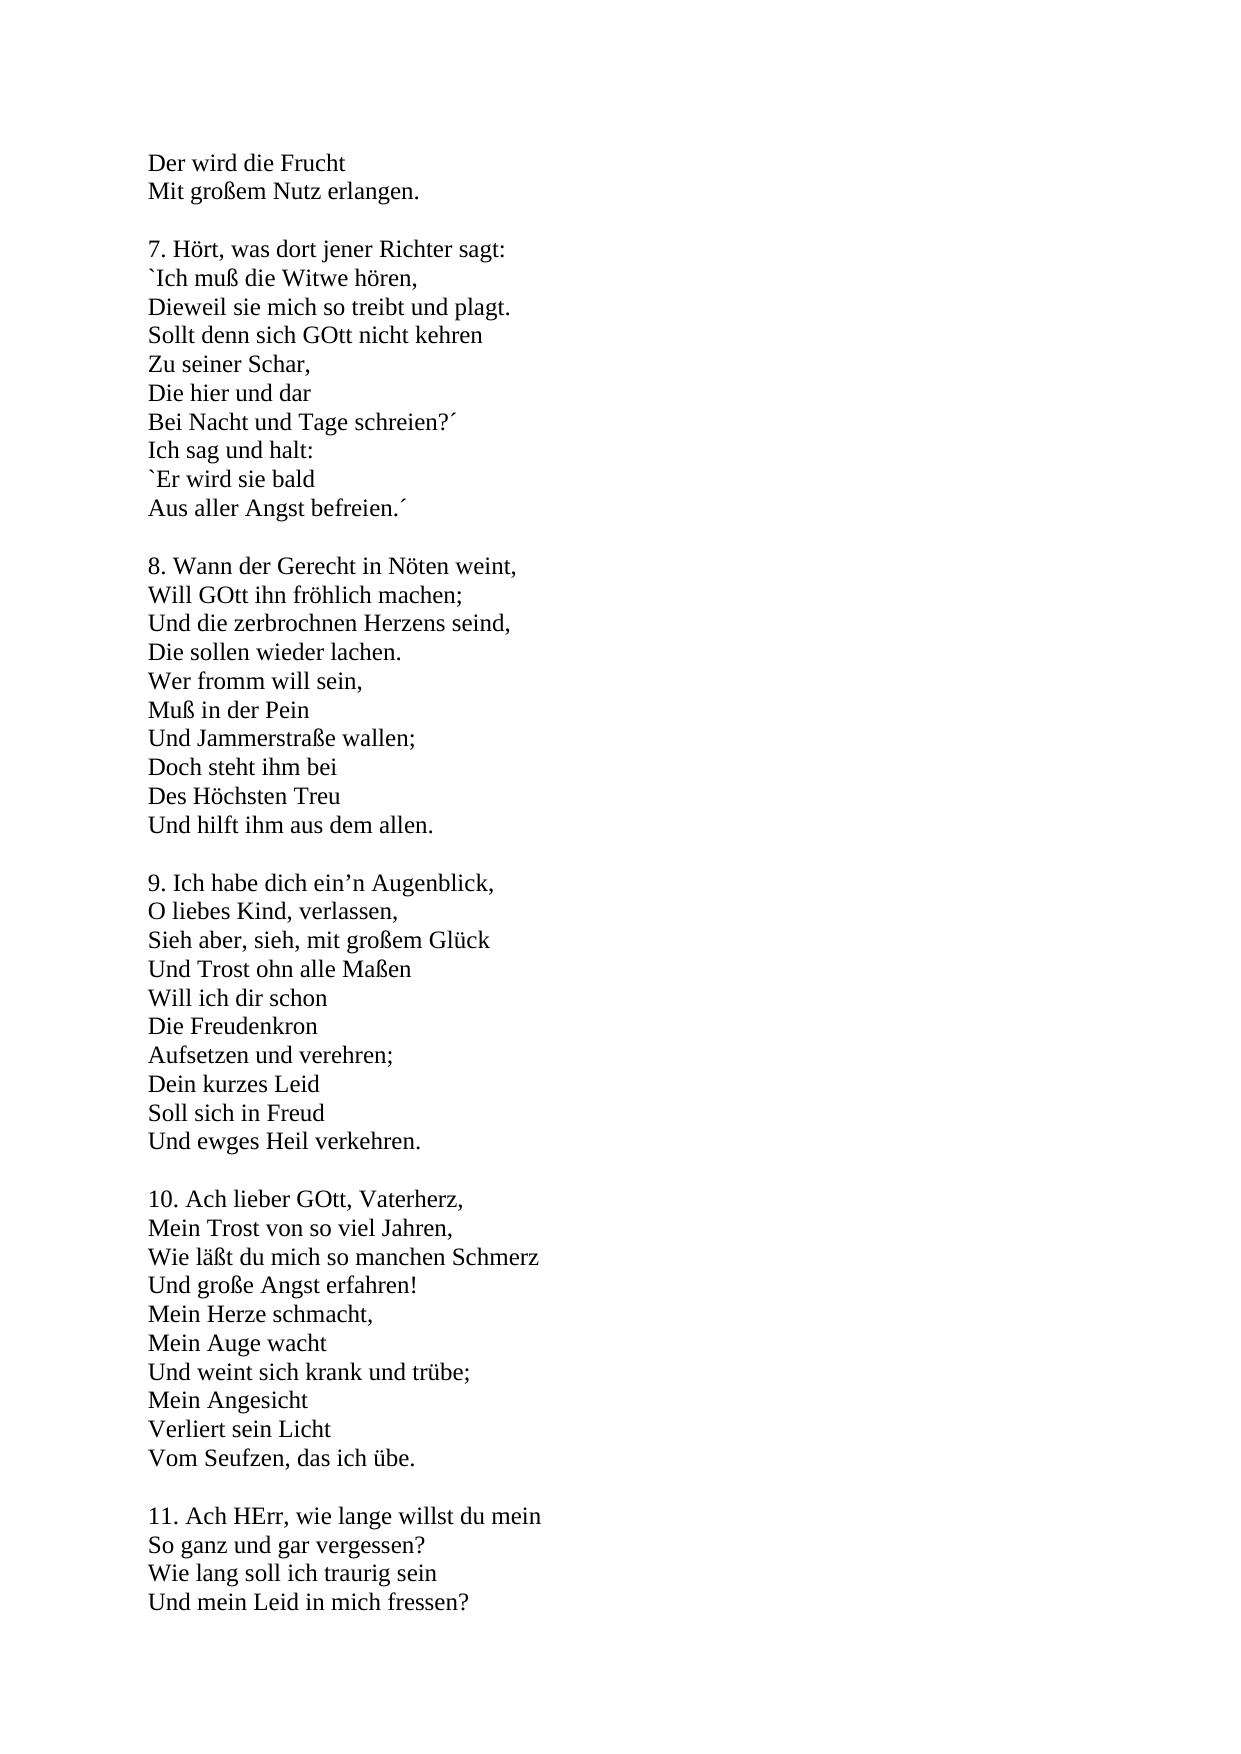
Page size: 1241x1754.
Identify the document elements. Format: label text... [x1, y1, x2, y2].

text 7. Hört, was dort jener Richter sagt: `Ich muß die Witwe hören, Dieweil sie mich so treibt und plagt. Sollt denn sich GOtt nicht kehren Zu seiner Schar, Die hier und dar Bei Nacht und Tage schreien?´ Ich sag und halt: `Er wird sie bald Aus aller Angst befreien.´ [148, 234, 1093, 522]
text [148, 148, 1093, 205]
text 9. Ich habe dich ein’n Augenblick, O liebes Kind, verlassen, Sieh aber, sieh, mit großem Glück Und Trost ohn alle Maßen Will ich dir schon Die Freudenkron Aufsetzen und verehren; Dein kurzes Leid Soll sich in Freud Und ewges Heil verkehren. [148, 868, 1093, 1155]
text 10. Ach lieber GOtt, Vaterherz, Mein Trost von so viel Jahren, Wie läßt du mich so manchen Schmerz Und große Angst erfahren! Mein Herze schmacht, Mein Auge wacht Und weint sich krank und trübe; Mein Angesicht Verliert sein Licht Vom Seufzen, das ich übe. [148, 1184, 1093, 1472]
text 8. Wann der Gerecht in Nöten weint, Will GOtt ihn fröhlich machen; Und die zerbrochnen Herzens seind, Die sollen wieder lachen. Wer fromm will sein, Muß in der Pein Und Jammerstraße wallen; Doch steht ihm bei Des Höchsten Treu Und hilft ihm aus dem allen. [148, 551, 1093, 838]
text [148, 1501, 1093, 1616]
